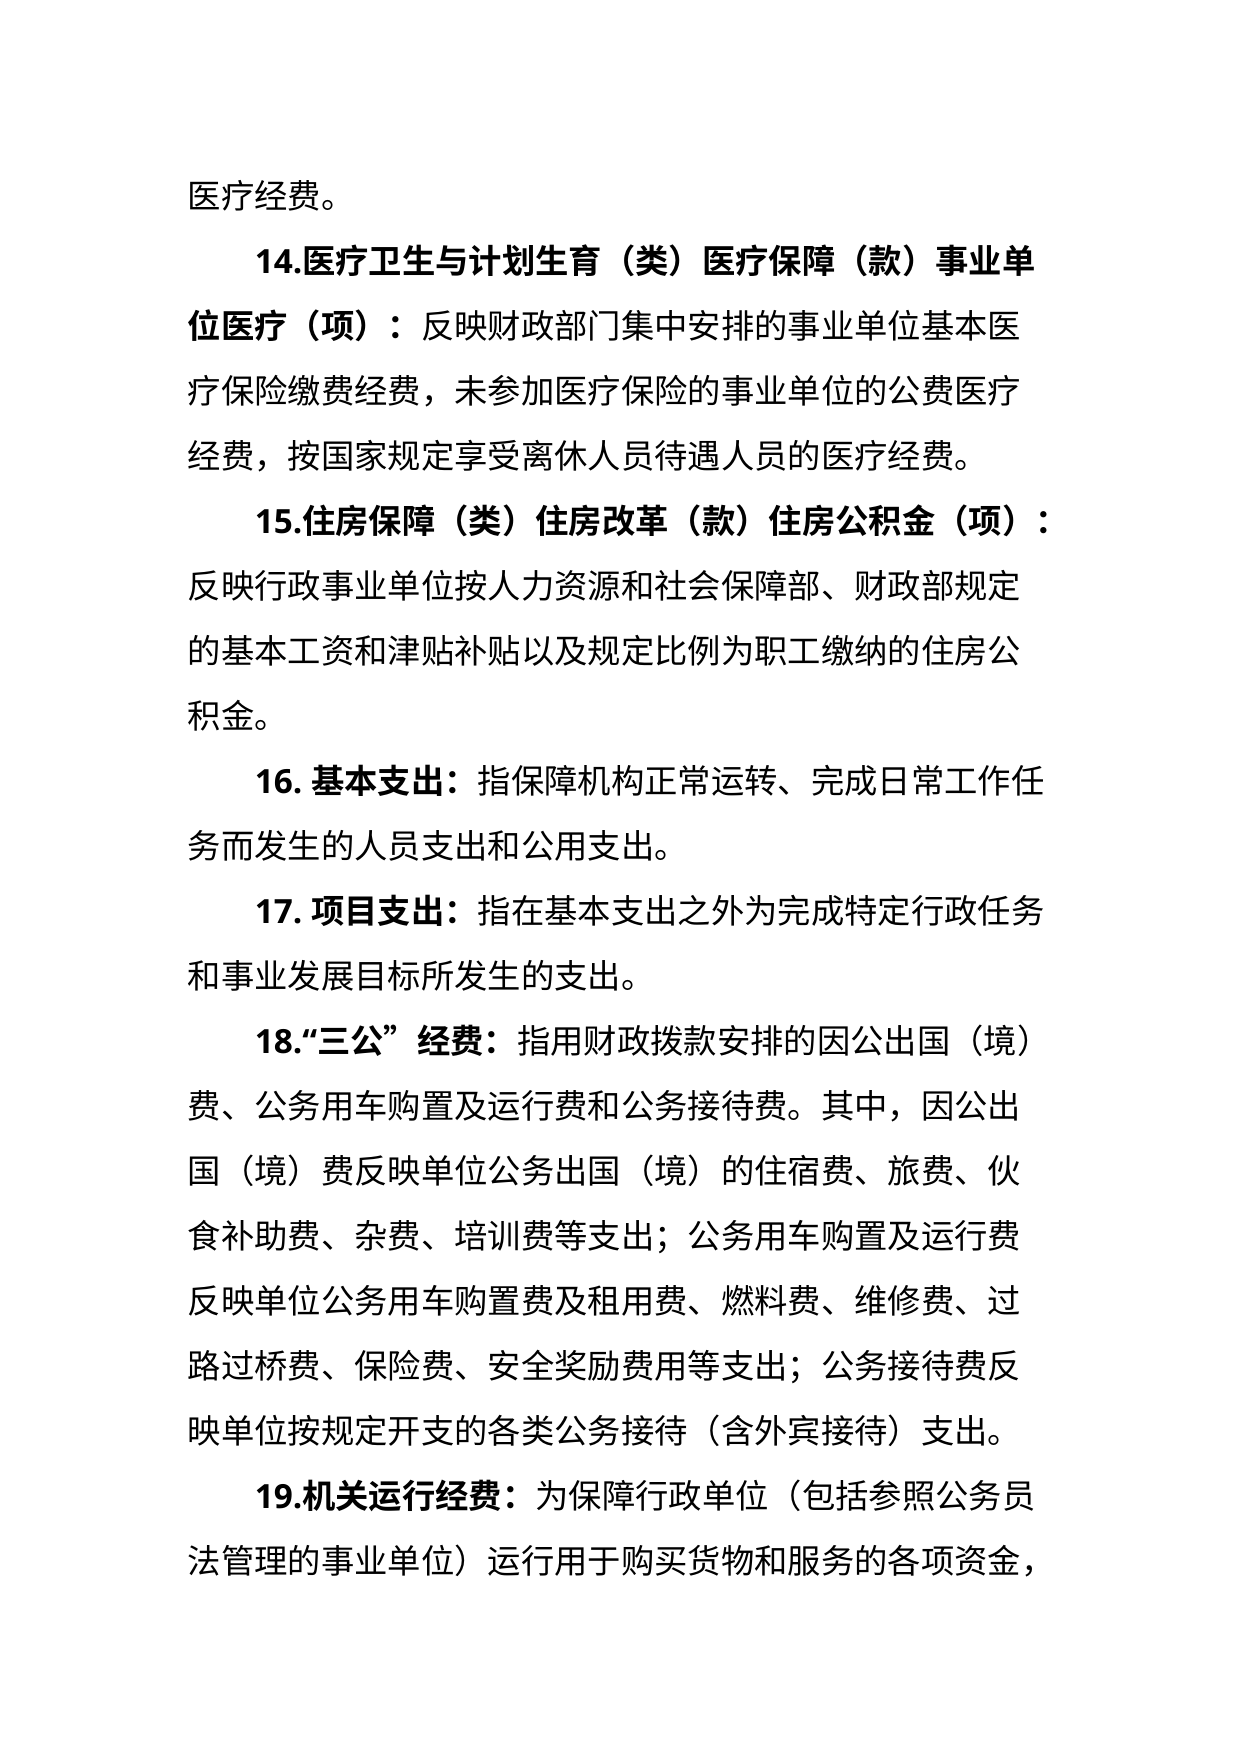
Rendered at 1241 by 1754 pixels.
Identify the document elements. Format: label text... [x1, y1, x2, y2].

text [187, 1462, 1053, 1592]
text 16. 基本支出：指保障机构正常运转、完成日常工作任务而发生的人员支出和公用支出。 [187, 747, 1053, 877]
text 14.医疗卫生与计划生育（类）医疗保障（款）事业单位医疗（项）：反映财政部门集中安排的事业单位基本医疗保险缴费经费，未参加医疗保险的事业单位的公费医疗经费，按国家规定享受离休人员待遇人员的医疗经费。 [187, 227, 1053, 487]
text 15.住房保障（类）住房改革（款）住房公积金（项）：反映行政事业单位按人力资源和社会保障部、财政部规定的基本工资和津贴补贴以及规定比例为职工缴纳的住房公积金。 [187, 487, 1053, 747]
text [187, 162, 1053, 227]
text 17. 项目支出：指在基本支出之外为完成特定行政任务和事业发展目标所发生的支出。 [187, 877, 1053, 1007]
text 18.“三公”经费：指用财政拨款安排的因公出国（境）费、公务用车购置及运行费和公务接待费。其中，因公出国（境）费反映单位公务出国（境）的住宿费、旅费、伙食补助费、杂费、培训费等支出；公务用车购置及运行费反映单位公务用车购置费及租用费、燃料费、维修费、过路过桥费、保险费、安全奖励费用等支出；公务接待费反映单位按规定开支的各类公务接待（含外宾接待）支出。 [187, 1007, 1053, 1462]
